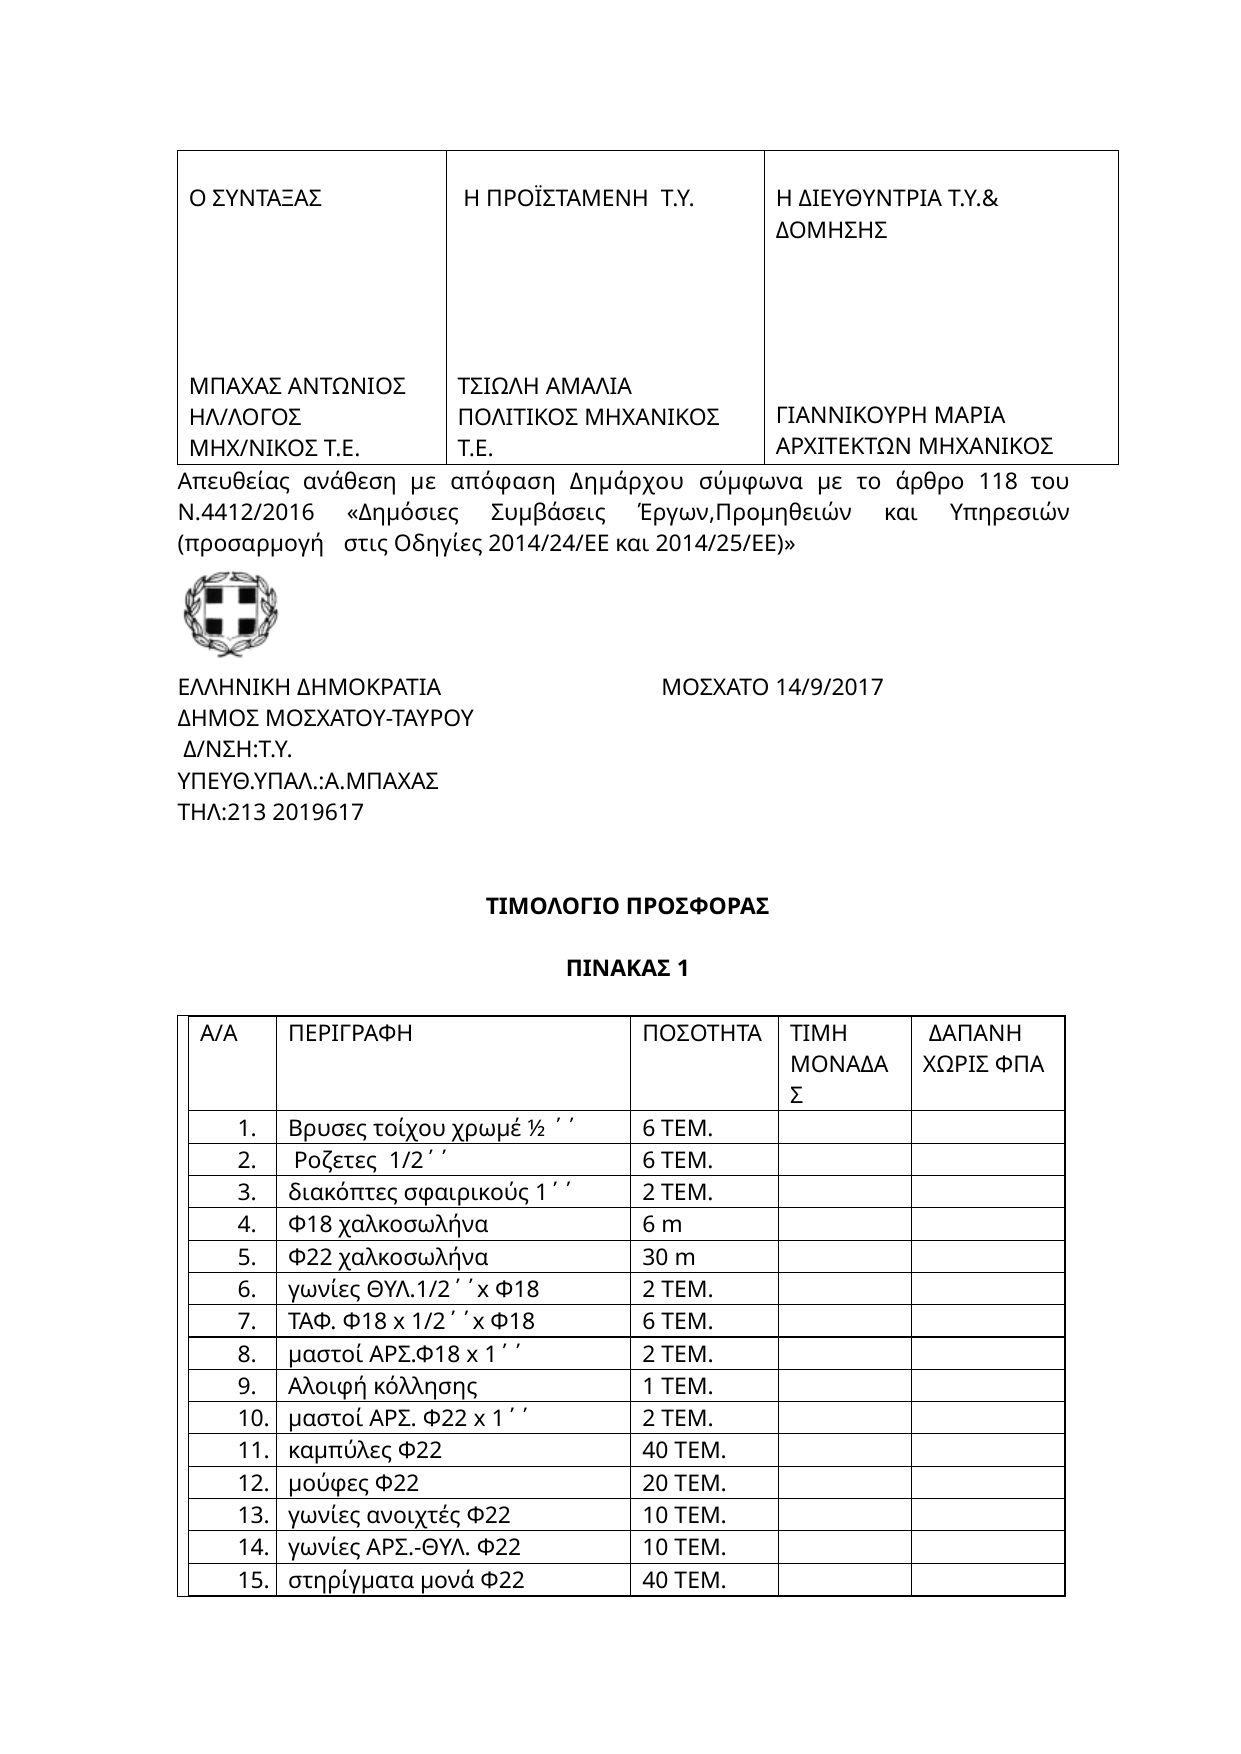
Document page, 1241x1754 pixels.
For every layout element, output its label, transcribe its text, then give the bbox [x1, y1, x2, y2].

table_header [189, 1402, 276, 1433]
table_header [912, 1370, 1064, 1401]
table_header [631, 1208, 778, 1240]
table_header [631, 1467, 778, 1498]
table_header [912, 1241, 1064, 1272]
table_header Η ΠΡΟΪΣΤΑΜΕΝΗ Τ.Υ. ΤΣΙΩΛΗ ΑΜΑΛΙΑ ΠΟΛΙΤΙΚΟΣ ΜΗΧΑΝΙΚΟΣ Τ.Ε. [447, 151, 764, 463]
table_header [277, 1499, 630, 1530]
table_header [277, 1531, 630, 1563]
table_header [631, 1111, 778, 1143]
text ΔΗΜΟΣ ΜΟΣΧΑΤΟΥ-ΤΑΥΡΟΥ [177, 702, 1078, 733]
table_header [631, 1241, 778, 1272]
table_header [779, 1111, 911, 1143]
table_header [631, 1499, 778, 1530]
table_header [189, 1305, 276, 1336]
table_header Ο ΣΥΝΤΑΞΑΣ ΜΠΑΧΑΣ ΑΝΤΩΝΙΟΣ ΗΛ/ΛΟΓΟΣ ΜΗΧ/ΝΙΚΟΣ Τ.Ε. [178, 151, 446, 463]
table_header [277, 1370, 630, 1401]
table_header [779, 1370, 911, 1401]
table_header [189, 1338, 276, 1369]
table_header [631, 1273, 778, 1304]
table_header [277, 1208, 630, 1240]
table_header [912, 1531, 1064, 1563]
table_header [912, 1111, 1064, 1143]
table_header [912, 1402, 1064, 1433]
table_header [912, 1564, 1064, 1595]
table_header [912, 1176, 1064, 1207]
table_header [631, 1531, 778, 1563]
table_header [631, 1305, 778, 1336]
table_header [189, 1144, 276, 1175]
table_header [912, 1338, 1064, 1369]
table_header [779, 1531, 911, 1563]
table_header [779, 1434, 911, 1466]
table_header [189, 1467, 276, 1498]
table_header [277, 1402, 630, 1433]
table_header [779, 1241, 911, 1272]
table_header [189, 1208, 276, 1240]
table_header [631, 1434, 778, 1466]
text ΤΙΜΟΛΟΓΙΟ ΠΡΟΣΦΟΡΑΣ [177, 889, 1078, 921]
table_header [631, 1370, 778, 1401]
table_header [779, 1144, 911, 1175]
table_header [631, 1017, 778, 1110]
table_header [277, 1111, 630, 1143]
text Δ/ΝΣΗ:Τ.Υ. [177, 733, 1078, 764]
table_header Η ΔΙΕΥΘΥΝΤΡΙΑ Τ.Υ.& ΔΟΜΗΣΗΣ ΓΙΑΝΝΙΚΟΥΡΗ ΜΑΡΙΑ ΑΡΧΙΤΕΚΤΩΝ ΜΗΧΑΝΙΚΟΣ [765, 151, 1118, 463]
table_header [189, 1434, 276, 1466]
table_header [277, 1434, 630, 1466]
table_header [631, 1402, 778, 1433]
table_header [631, 1144, 778, 1175]
table_header [277, 1564, 630, 1595]
table_header [189, 1176, 276, 1207]
table_header [779, 1176, 911, 1207]
table_header [779, 1499, 911, 1530]
table_header [912, 1144, 1064, 1175]
table_header [912, 1017, 1064, 1110]
table_header [277, 1017, 630, 1110]
table_header [189, 1370, 276, 1401]
table_header [779, 1338, 911, 1369]
text Απευθείας ανάθεση με απόφαση Δημάρχου σύμφωνα με το άρθρο 118 του Ν.4412/2016 «Δημόσιες Συμβάσεις Έργων,Προμηθειών και Υπηρεσιών (προσαρμογή στις Οδηγίες 2014/24/ΕΕ και 2014/25/ΕΕ)» [177, 465, 1070, 558]
table_header [189, 1111, 276, 1143]
table_header [277, 1338, 630, 1369]
table_header [779, 1273, 911, 1304]
table_header [178, 1016, 188, 1596]
table_header [779, 1467, 911, 1498]
table_header [912, 1208, 1064, 1240]
table_header [779, 1402, 911, 1433]
table_header [277, 1144, 630, 1175]
table_header [912, 1499, 1064, 1530]
table_header [277, 1467, 630, 1498]
table_header [779, 1017, 911, 1110]
text ΤΗΛ:213 2019617 [177, 796, 1078, 827]
table_header [277, 1176, 630, 1207]
table_header [189, 1017, 276, 1110]
table_header [779, 1305, 911, 1336]
table_header [779, 1208, 911, 1240]
table_header [631, 1176, 778, 1207]
table_header [189, 1531, 276, 1563]
table_header [277, 1273, 630, 1304]
table_header [631, 1338, 778, 1369]
table_header [189, 1564, 276, 1595]
table_header [912, 1305, 1064, 1336]
table_header [189, 1241, 276, 1272]
text ΠΙΝΑΚΑΣ 1 [177, 952, 1078, 983]
text ΥΠΕΥΘ.ΥΠΑΛ.:Α.ΜΠΑΧΑΣ [177, 764, 1078, 796]
table_header [912, 1434, 1064, 1466]
table_header [912, 1467, 1064, 1498]
text ΕΛΛΗΝΙΚΗ ΔΗΜΟΚΡΑΤΙΑ ΜΟΣΧΑΤΟ 14/9/2017 [177, 671, 1078, 702]
table_header [189, 1499, 276, 1530]
table_header [631, 1564, 778, 1595]
table_header [779, 1564, 911, 1595]
table_header [189, 1273, 276, 1304]
table_header [277, 1305, 630, 1336]
table_header [912, 1273, 1064, 1304]
table_header [277, 1241, 630, 1272]
